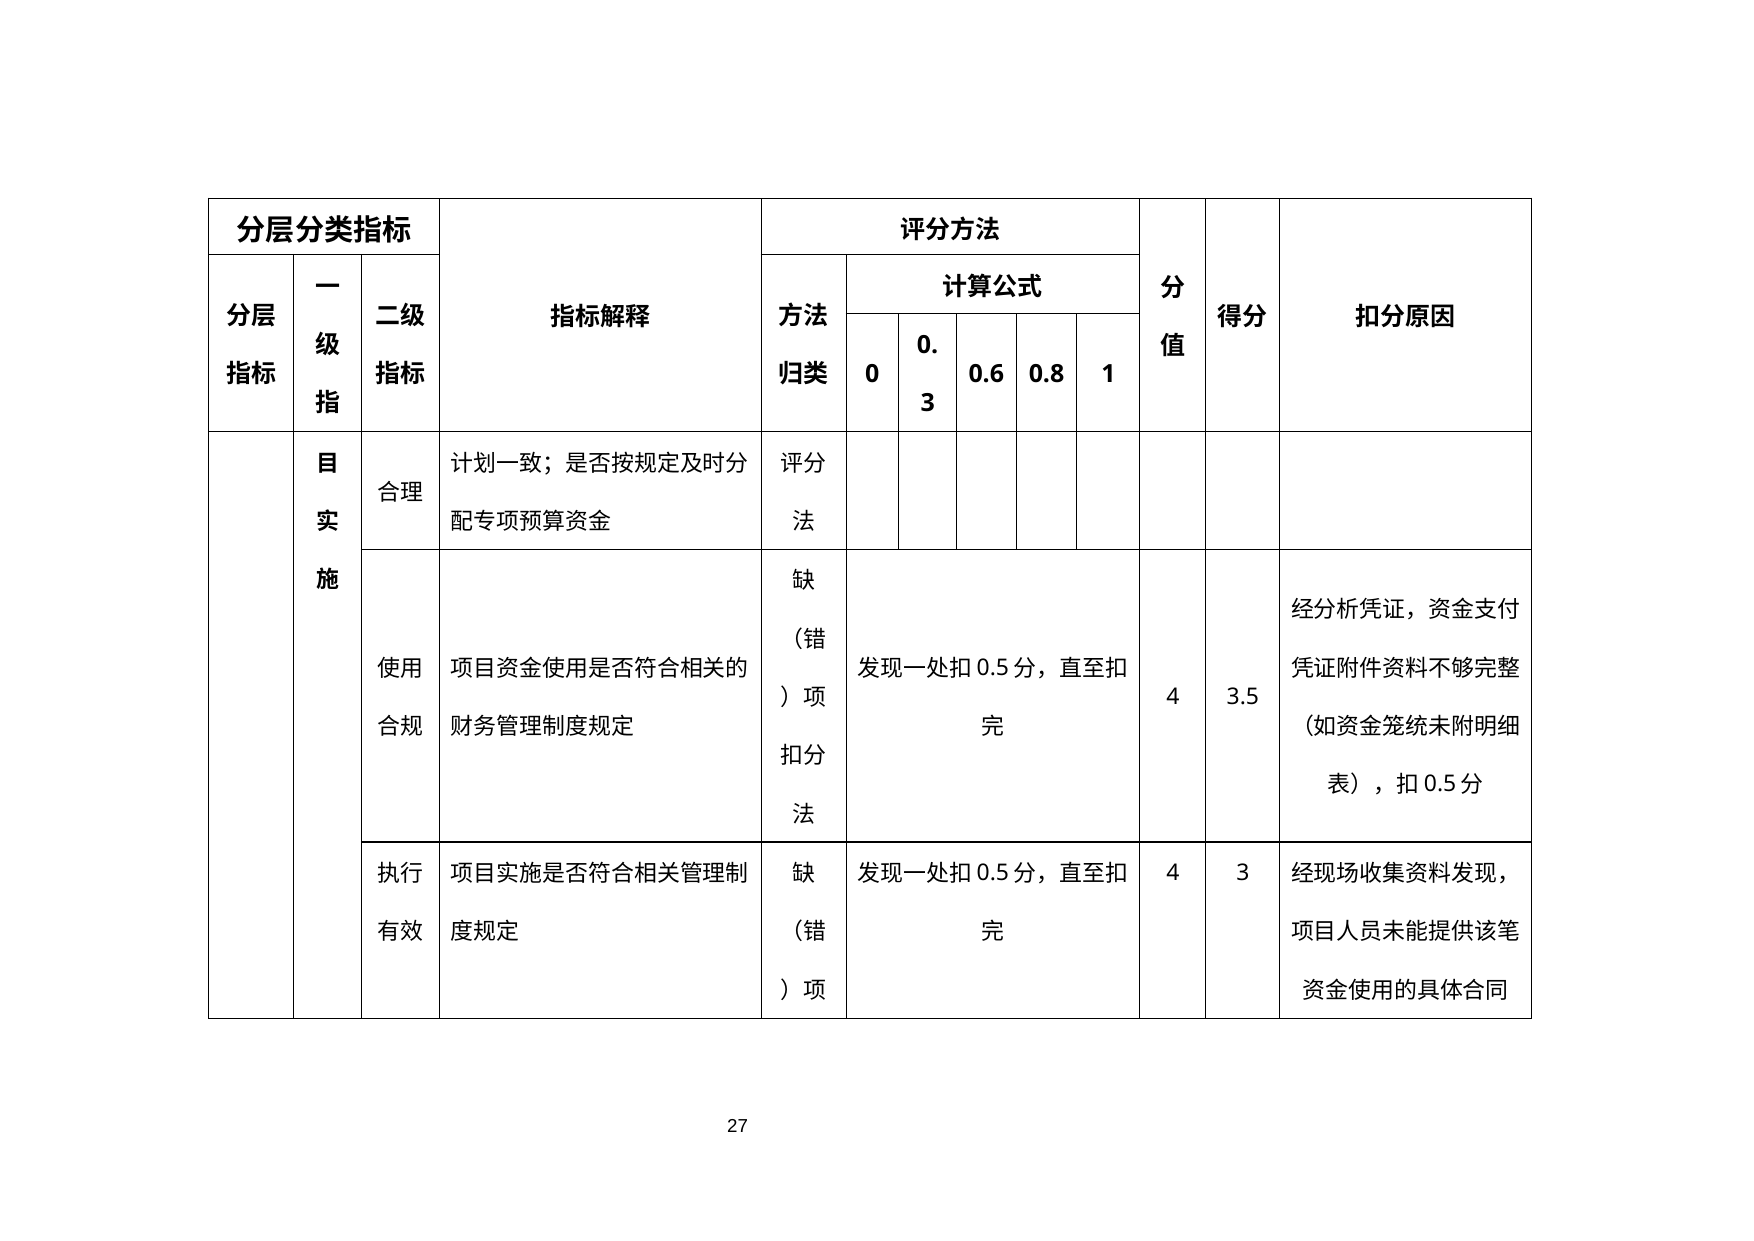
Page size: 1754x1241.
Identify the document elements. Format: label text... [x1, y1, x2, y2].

table_header 得分 [1206, 199, 1279, 431]
table_cell 3.5 [1206, 550, 1279, 841]
table_cell 经分析凭证，资金支付凭证附件资料不够完整（如资金笼统未附明细表），扣0.5分 [1280, 550, 1531, 841]
table_cell 方法归类 [762, 255, 846, 431]
table_header 分层分类指标 [209, 199, 439, 254]
table_cell 项目资金使用是否符合相关的财务管理制度规定 [440, 550, 761, 841]
table_cell 0 [847, 314, 898, 431]
table_cell 发现一处扣0.5分，直至扣完 [847, 550, 1139, 841]
table_cell 缺（错）项扣分法 [762, 843, 846, 1017]
table_cell 4 [1140, 432, 1205, 549]
table_header 评分方法 [762, 199, 1139, 254]
table_cell 一级指标 [294, 255, 361, 431]
table_cell 4 [1140, 843, 1205, 1017]
table_cell 经现场收集资料发现，项目人员未能提供该笔资金使用的具体合同等，资金使用方向没有明确分类；单位未对资金使用标准及使用内容进行考评，未见相关考评资料。 [1280, 843, 1531, 1017]
table_cell 4 [1140, 550, 1205, 841]
table_cell [899, 432, 956, 549]
table_cell 项目实施是否符合相关管理制度规定 [440, 843, 761, 1017]
table_cell 否 [847, 432, 898, 549]
table_cell 分配合理 [362, 432, 439, 549]
table_cell 项目资金分配结果是否与规划计划一致；是否按规定及时分配专项预算资金 [440, 432, 761, 549]
table_cell 二级指标 [362, 255, 439, 431]
table_cell 执行有效 [362, 843, 439, 1017]
table_header 指标解释 [440, 199, 761, 431]
table_cell 分层指标 [209, 255, 293, 431]
table_cell 4 [1206, 432, 1279, 549]
table_cell 3 [1206, 843, 1279, 1017]
table_cell 使用合规 [362, 550, 439, 841]
table_cell 发现一处扣0.5分，直至扣完 [847, 843, 1139, 1017]
table_cell 0.8 [1017, 314, 1076, 431]
table_cell 项目实施 [294, 432, 361, 1017]
table_cell 缺（错）项扣分法 [762, 550, 846, 841]
table_header 分值 [1140, 199, 1205, 431]
table_cell 0.6 [957, 314, 1016, 431]
table_cell [957, 432, 1016, 549]
table_cell 1 [1077, 314, 1139, 431]
table_cell 是 [1077, 432, 1139, 549]
table_cell 0.3 [899, 314, 956, 431]
table_cell [1017, 432, 1076, 549]
table_cell 计算公式 [847, 255, 1139, 313]
table_cell 是否评分法 [762, 432, 846, 549]
table_header 扣分原因 [1280, 199, 1531, 431]
table_cell [1280, 432, 1531, 549]
